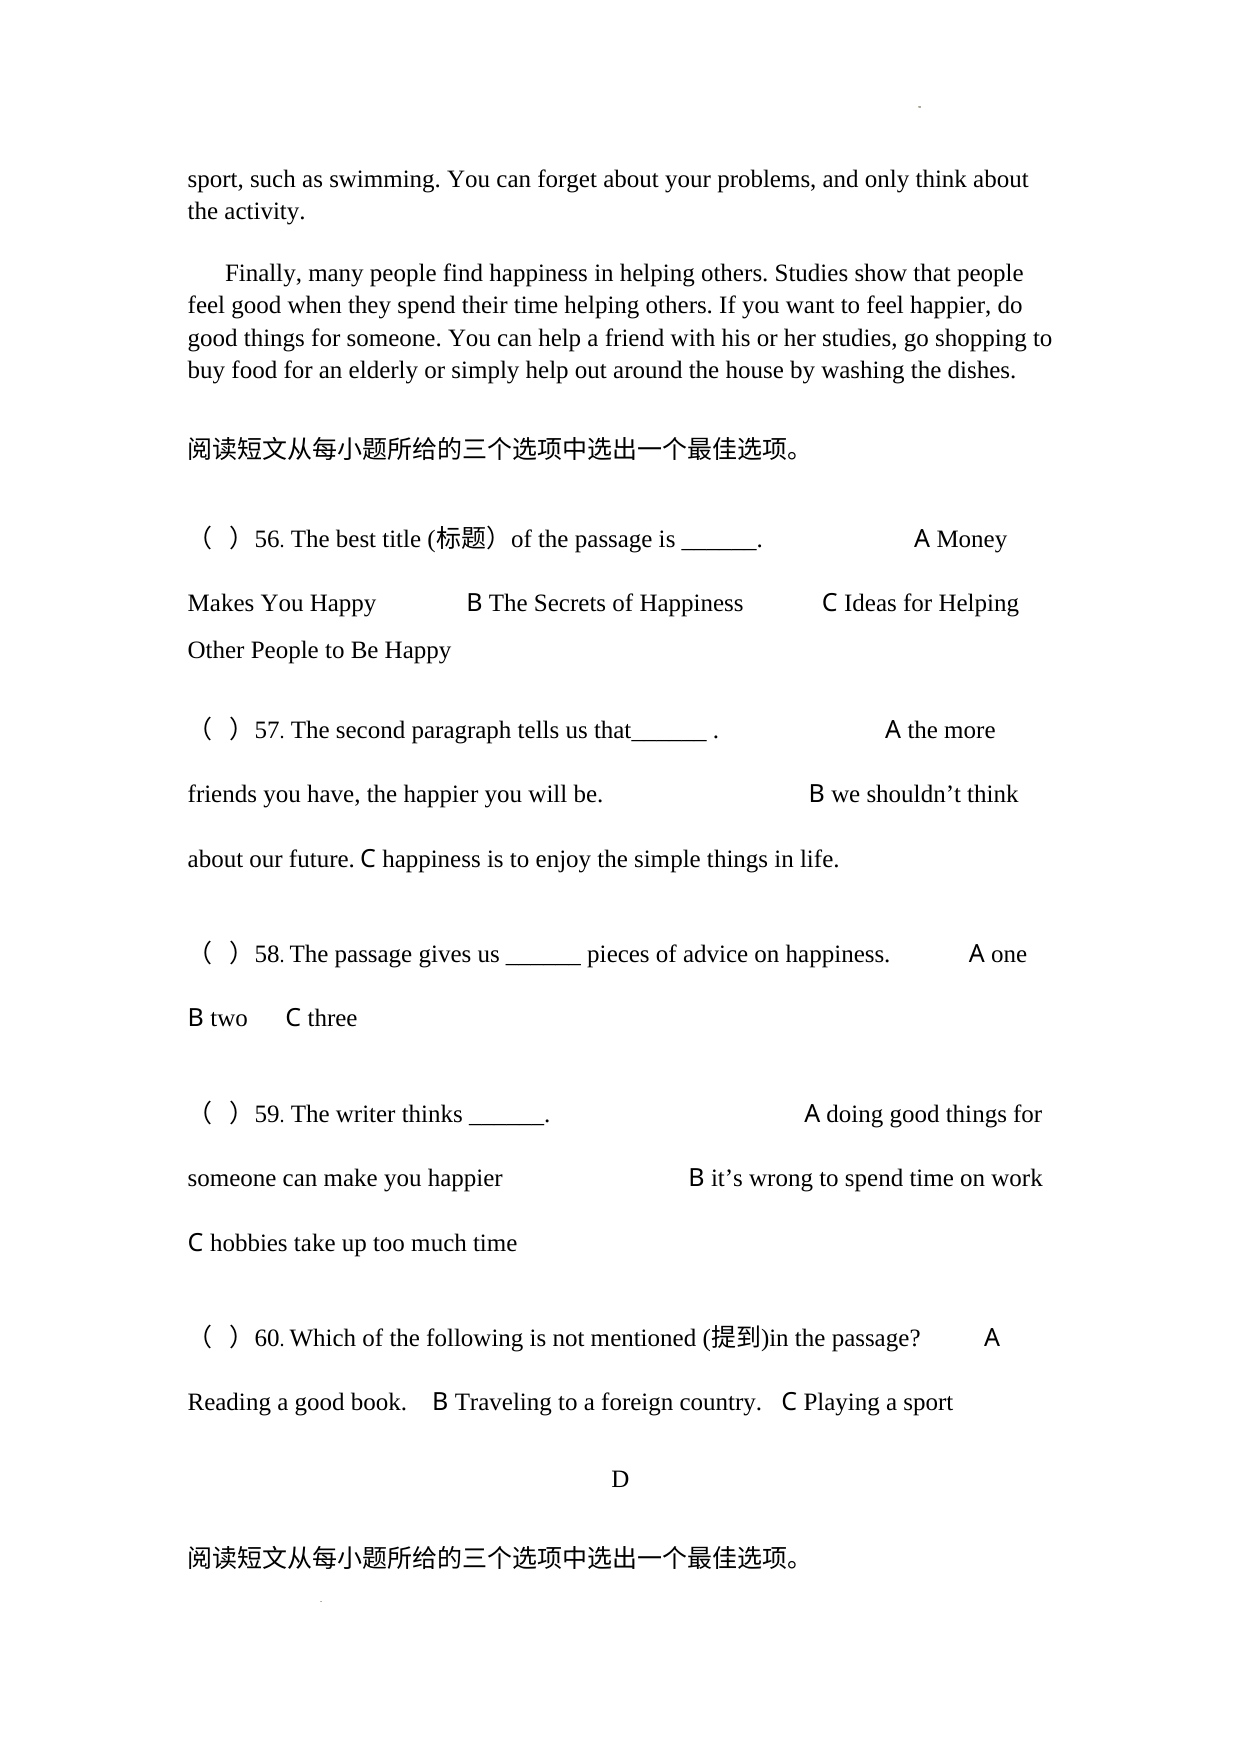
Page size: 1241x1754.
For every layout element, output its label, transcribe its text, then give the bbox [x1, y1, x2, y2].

text （ ）60. Which of the following is not mentioned (提到)in the passage? A Reading a good book. B Traveling to a foreign country. C Playing a sport [187, 1303, 1053, 1433]
text （ ）59. The writer thinks ______. A doing good things for someone can make you happier B it’s wrong to spend time on work C hobbies take up too much time [187, 1079, 1053, 1274]
text Finally, many people find happiness in helping others. Studies show that people feel good when they spend their time helping others. If you want to feel happier, do good things for someone. You can help a friend with his or her studies, go shopping to buy food for an elderly or simply help out around the house by washing the dishes. [187, 256, 1053, 386]
text 阅读短文从每小题所给的三个选项中选出一个最佳选项。 [187, 1524, 1053, 1589]
text （ ）57. The second paragraph tells us that______ . A the more friends you have, the happier you will be. B we shouldn’t think about our future. C happiness is to enjoy the simple things in life. [187, 695, 1053, 890]
text （ ）56. The best title (标题）of the passage is ______. A Money Makes You Happy B The Secrets of Happiness C Ideas for Helping Other People to Be Happy [187, 504, 1053, 666]
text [187, 162, 1053, 227]
text D [187, 1462, 1053, 1494]
text 阅读短文从每小题所给的三个选项中选出一个最佳选项。 [187, 415, 1053, 480]
text （ ）58. The passage gives us ______ pieces of advice on happiness. A one B two C three [187, 919, 1053, 1049]
